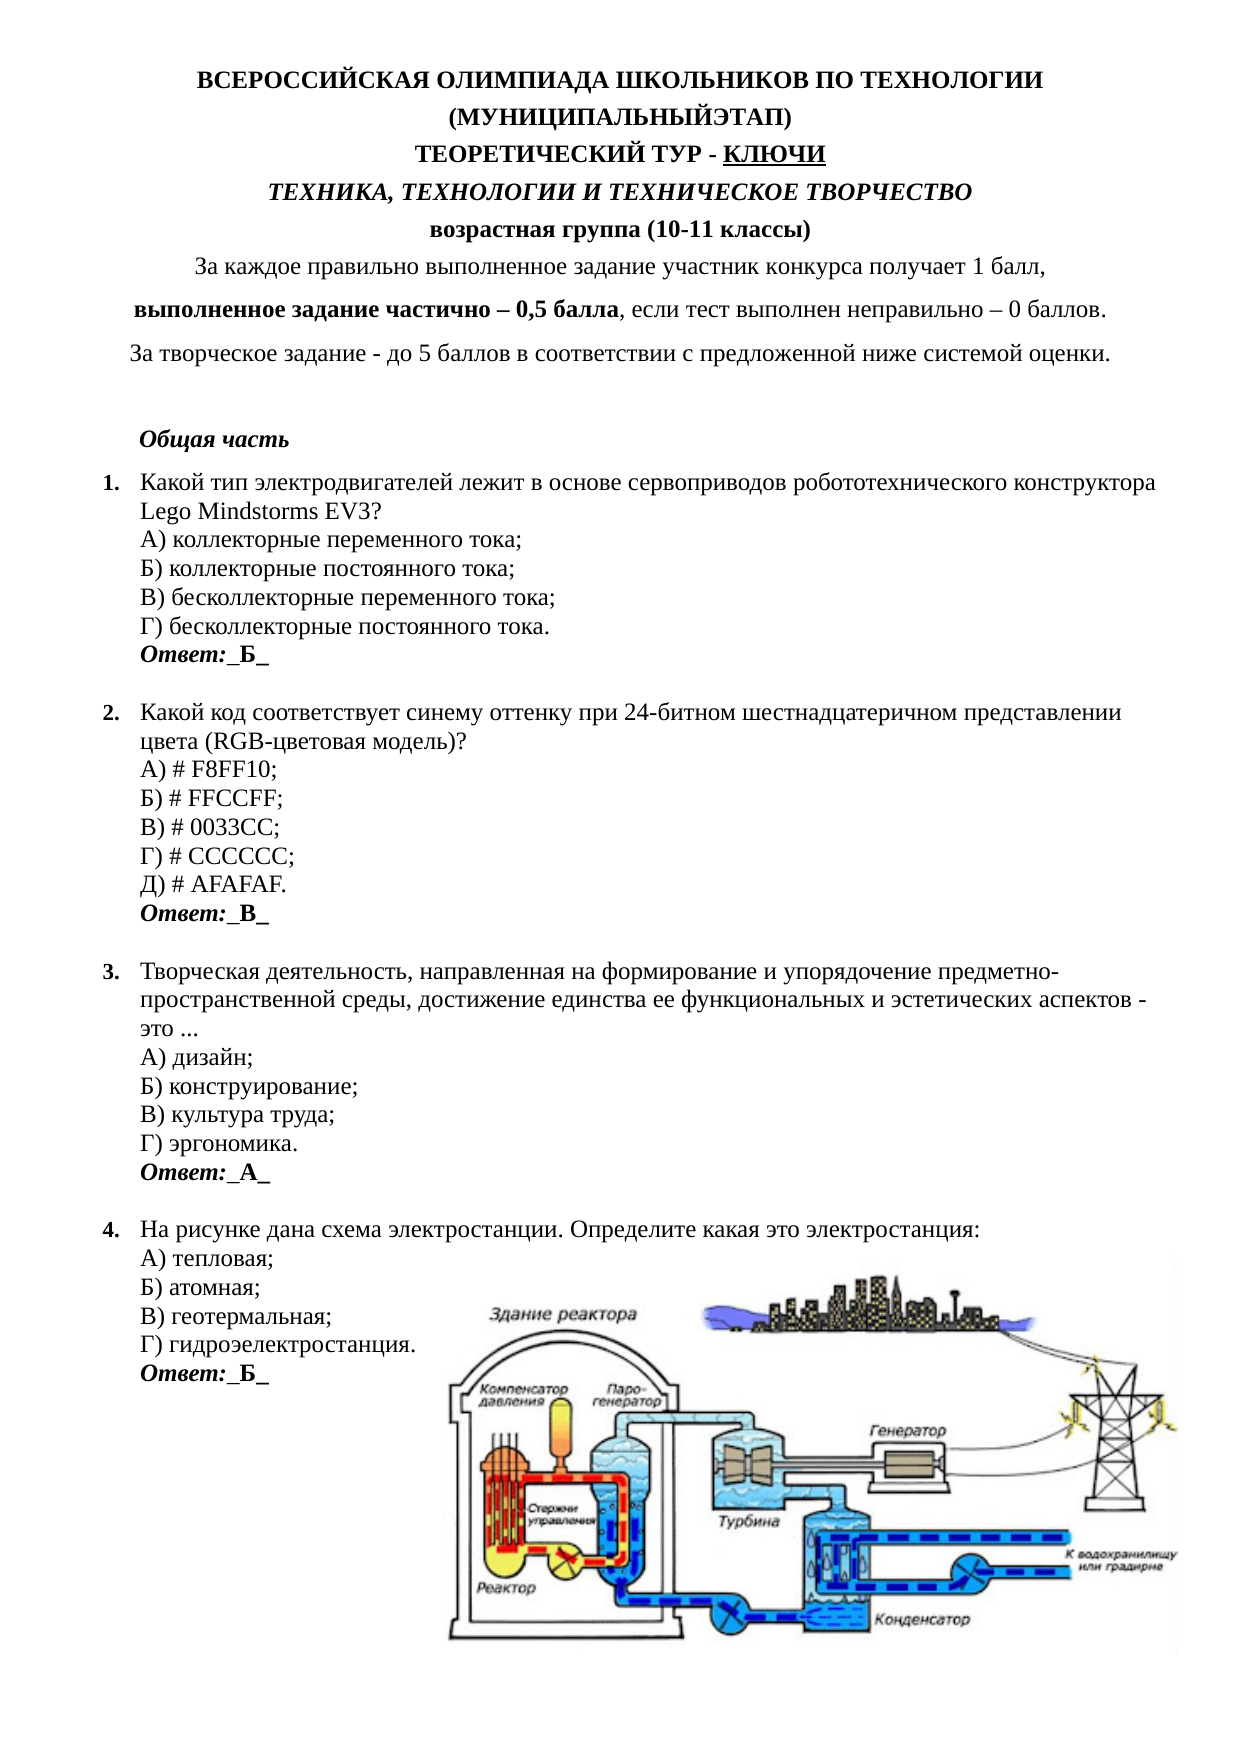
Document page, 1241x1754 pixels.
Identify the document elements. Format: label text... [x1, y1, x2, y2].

text А) тепловая; [140, 1243, 1175, 1272]
text За творческое задание - до 5 баллов в соответствии с предложенной ниже системой оценки. [65, 338, 1175, 366]
text В) бесколлекторные переменного тока; [140, 582, 1175, 611]
text Ответ:_А_ [140, 1157, 1175, 1186]
text Б) коллекторные постоянного тока; [140, 553, 1175, 582]
text Г) бесколлекторные постоянного тока. [140, 611, 1175, 639]
text ВСЕРОССИЙСКАЯ ОЛИМПИАДА ШКОЛЬНИКОВ ПО ТЕХНОЛОГИИ [65, 65, 1175, 94]
text В) # 0033CC; [140, 812, 1175, 841]
text Б) # FFCCFF; [140, 783, 1175, 812]
text А) коллекторные переменного тока; [140, 524, 1175, 553]
text Г) # CCCCCC; [140, 841, 1175, 869]
list Какой тип электродвигателей лежит в основе сервоприводов робототехнического конструктора Lego Mindstorms EV3? [102, 467, 1175, 524]
text ТЕОРЕТИЧЕСКИЙ ТУР - КЛЮЧИ [65, 139, 1175, 168]
text А) # F8FF10; [140, 754, 1175, 783]
text Б) конструирование; [140, 1071, 1175, 1099]
text ТЕХНИКА, ТЕХНОЛОГИИ И ТЕХНИЧЕСКОЕ ТВОРЧЕСТВО [65, 177, 1175, 206]
text Б) атомная; [140, 1272, 435, 1301]
text возрастная группа (10-11 классы) [65, 214, 1175, 243]
text За каждое правильно выполненное задание участник конкурса получает 1 балл, [65, 251, 1175, 280]
text В) геотермальная; [140, 1301, 435, 1329]
text Г) гидроэелектростанция. [140, 1329, 435, 1358]
text выполненное задание частично – 0,5 балла, если тест выполнен неправильно – 0 баллов. [65, 294, 1175, 323]
text Д) # AFAFAF. [140, 869, 1175, 898]
text Г) эргономика. [140, 1128, 1175, 1157]
list Какой код соответствует синему оттенку при 24-битном шестнадцатеричном представлении цвета (RGB-цветовая модель)? [102, 697, 1175, 754]
text (МУНИЦИПАЛЬНЫЙЭТАП) [65, 102, 1175, 131]
text В) культура труда; [140, 1099, 1175, 1128]
text Ответ:_Б_ [140, 1358, 435, 1387]
list На рисунке дана схема электростанции. Определите какая это электростанция: [102, 1214, 1175, 1243]
text А) дизайн; [140, 1042, 1175, 1071]
text Общая часть [65, 424, 1175, 453]
text Ответ:_Б_ [140, 639, 1175, 668]
list Творческая деятельность, направленная на формирование и упорядочение предметно-пространственной среды, достижение единства ее функциональных и эстетических аспектов - это ... [102, 956, 1175, 1042]
text Ответ:_В_ [140, 898, 1175, 927]
